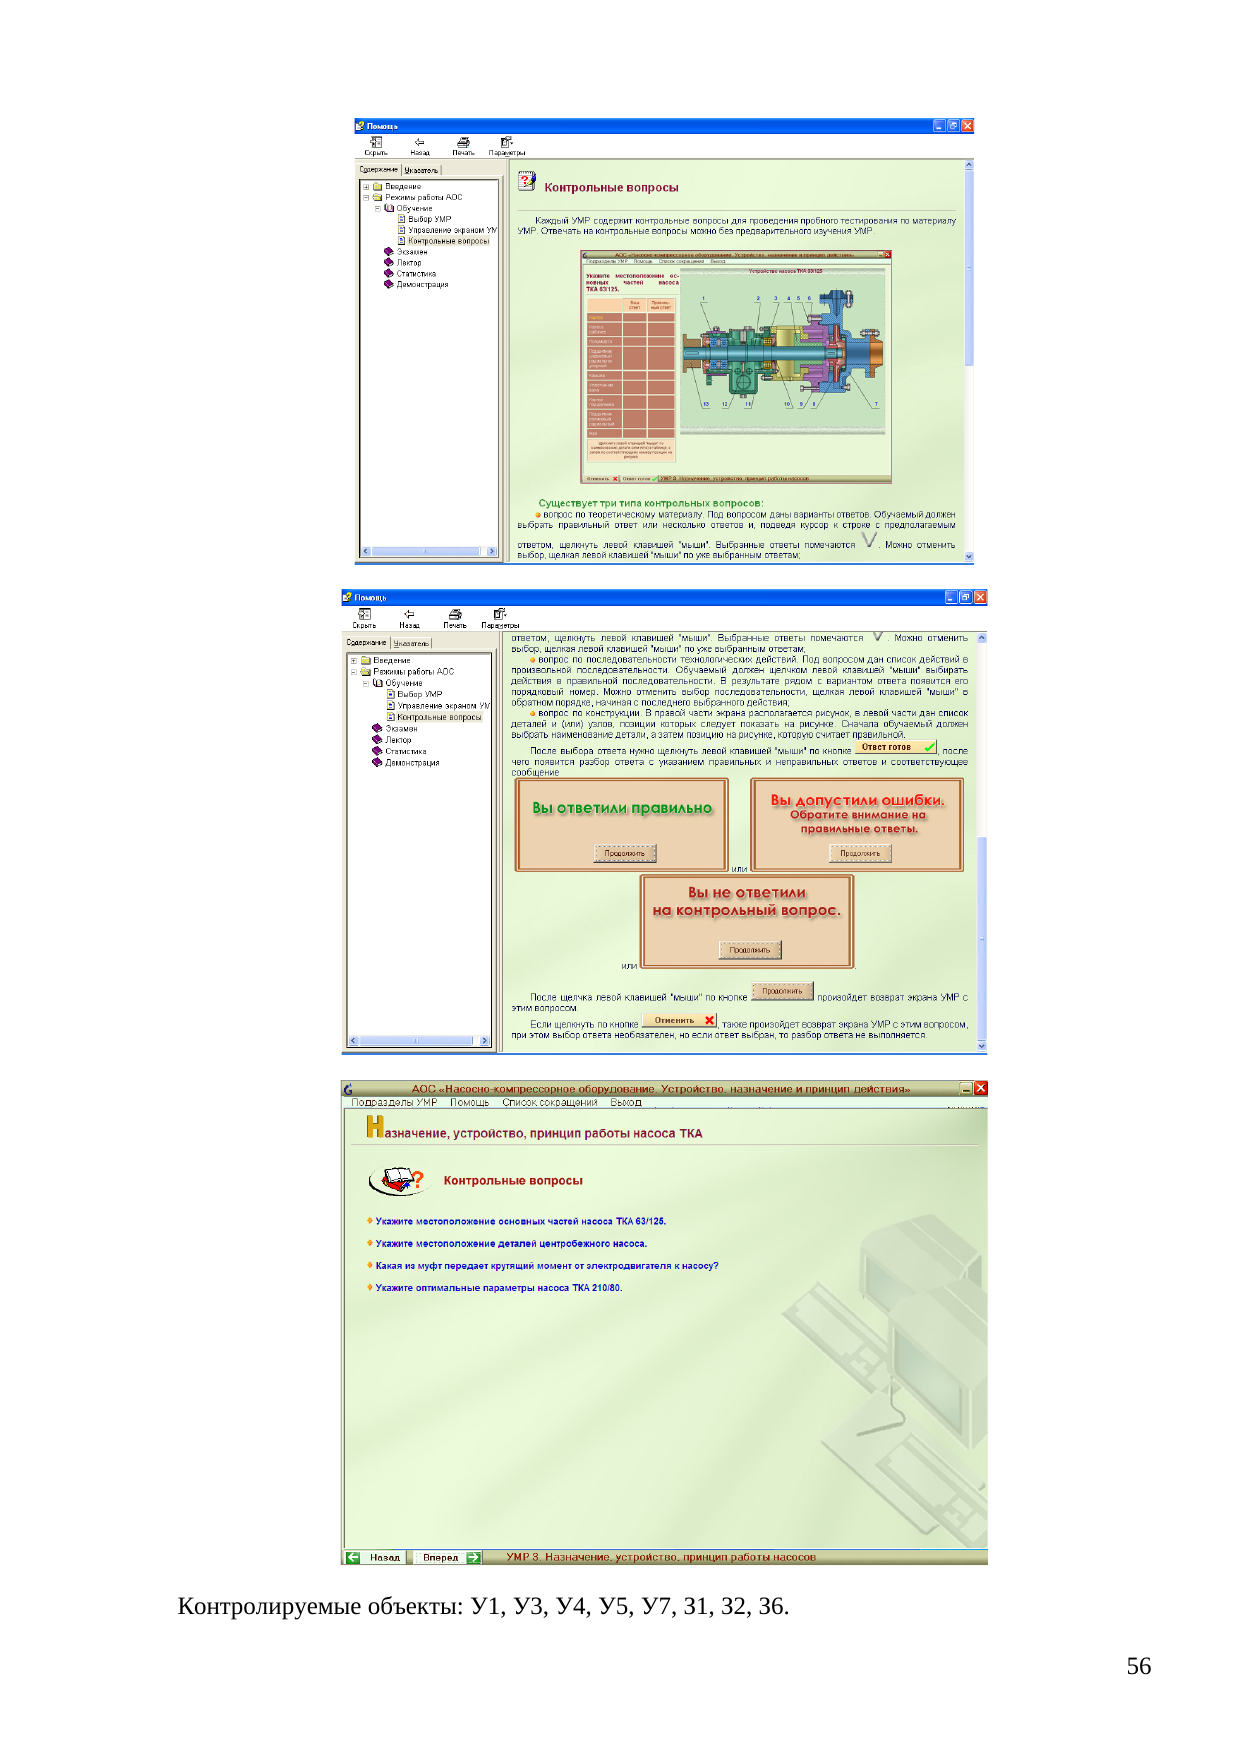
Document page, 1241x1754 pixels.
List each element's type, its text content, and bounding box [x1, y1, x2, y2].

picture [341, 589, 988, 1055]
text Контролируемые объекты: У1, У3, У4, У5, У7, З1, З2, З6. [177, 1591, 1152, 1619]
picture [354, 118, 975, 565]
picture [340, 1080, 989, 1566]
